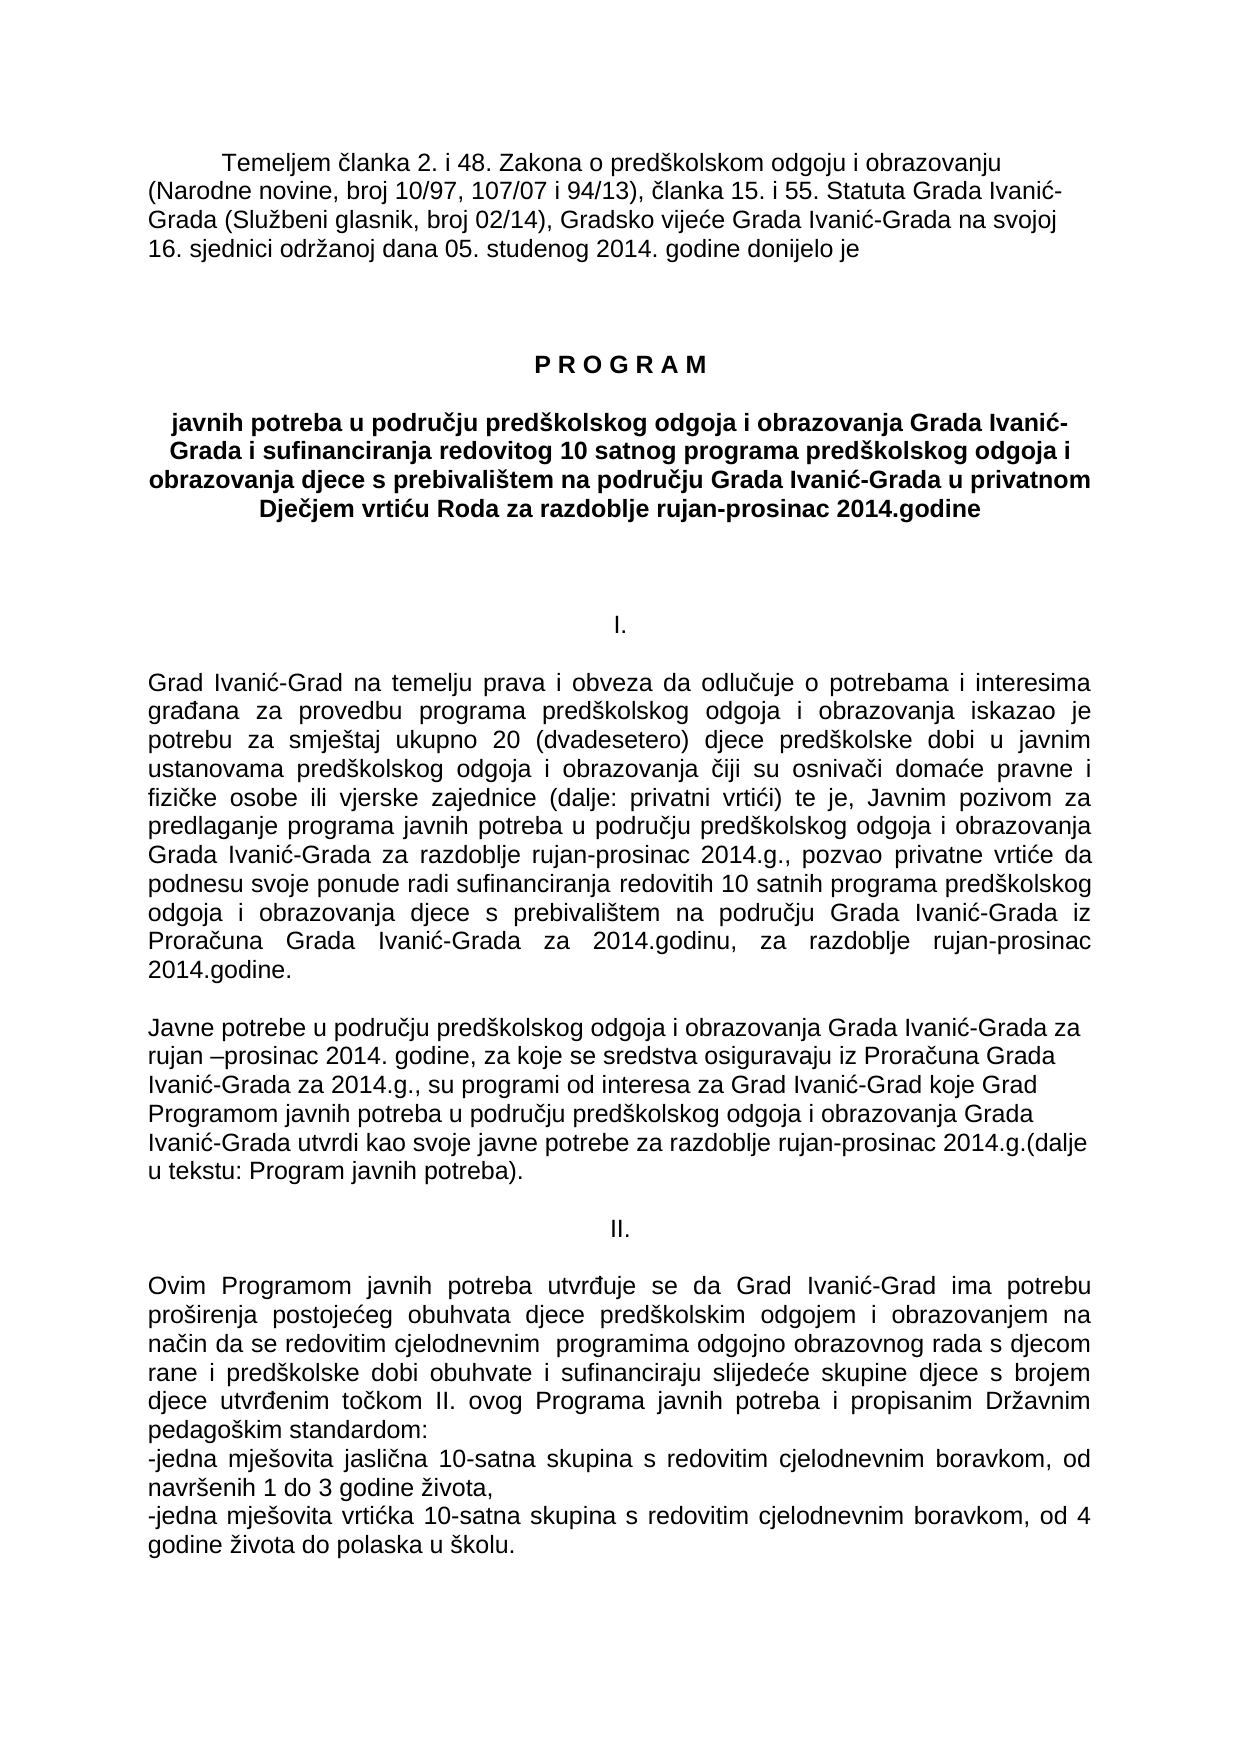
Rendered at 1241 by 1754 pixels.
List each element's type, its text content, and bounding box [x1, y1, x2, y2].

text -jedna mješovita vrtićka 10-satna skupina s redovitim cjelodnevnim boravkom, od 4 godine života do polaska u školu. [148, 1501, 1093, 1559]
text I. [148, 610, 1093, 638]
text P R O G R A M [148, 350, 1093, 378]
text javnih potreba u području predškolskog odgoja i obrazovanja Grada Ivanić-Grada i sufinanciranja redovitog 10 satnog programa predškolskog odgoja i obrazovanja djece s prebivalištem na području Grada Ivanić-Grada u privatnom Dječjem vrtiću Roda za razdoblje rujan-prosinac 2014.godine [148, 408, 1093, 523]
text Grad Ivanić-Grad na temelju prava i obveza da odlučuje o potrebama i interesima građana za provedbu programa predškolskog odgoja i obrazovanja iskazao je potrebu za smještaj ukupno 20 (dvadesetero) djece predškolske dobi u javnim ustanovama predškolskog odgoja i obrazovanja čiji su osnivači domaće pravne i fizičke osobe ili vjerske zajednice (dalje: privatni vrtići) te je, Javnim pozivom za predlaganje programa javnih potreba u području predškolskog odgoja i obrazovanja Grada Ivanić-Grada za razdoblje rujan-prosinac 2014.g., pozvao privatne vrtiće da podnesu svoje ponude radi sufinanciranja redovitih 10 satnih programa predškolskog odgoja i obrazovanja djece s prebivalištem na području Grada Ivanić-Grada iz Proračuna Grada Ivanić-Grada za 2014.godinu, za razdoblje rujan-prosinac 2014.godine. [148, 668, 1093, 984]
text -jedna mješovita jaslična 10-satna skupina s redovitim cjelodnevnim boravkom, od navršenih 1 do 3 godine života, [148, 1444, 1093, 1501]
text Javne potrebe u području predškolskog odgoja i obrazovanja Grada Ivanić-Grada za rujan –prosinac 2014. godine, za koje se sredstva osiguravaju iz Proračuna Grada Ivanić-Grada za 2014.g., su programi od interesa za Grad Ivanić-Grad koje Grad Programom javnih potreba u području predškolskog odgoja i obrazovanja Grada Ivanić-Grada utvrdi kao svoje javne potrebe za razdoblje rujan-prosinac 2014.g.(dalje u tekstu: Program javnih potreba). [148, 1013, 1093, 1185]
text II. [148, 1185, 1093, 1243]
text Ovim Programom javnih potreba utvrđuje se da Grad Ivanić-Grad ima potrebu proširenja postojećeg obuhvata djece predškolskim odgojem i obrazovanjem na način da se redovitim cjelodnevnim programima odgojno obrazovnog rada s djecom rane i predškolske dobi obuhvate i sufinanciraju slijedeće skupine djece s brojem djece utvrđenim točkom II. ovog Programa javnih potreba i propisanim Državnim pedagoškim standardom: [148, 1271, 1093, 1444]
text Temeljem članka 2. i 48. Zakona o predškolskom odgoju i obrazovanju (Narodne novine, broj 10/97, 107/07 i 94/13), članka 15. i 55. Statuta Grada Ivanić-Grada (Službeni glasnik, broj 02/14), Gradsko vijeće Grada Ivanić-Grada na svojoj 16. sjednici održanoj dana 05. studenog 2014. godine donijelo je [148, 148, 1093, 263]
